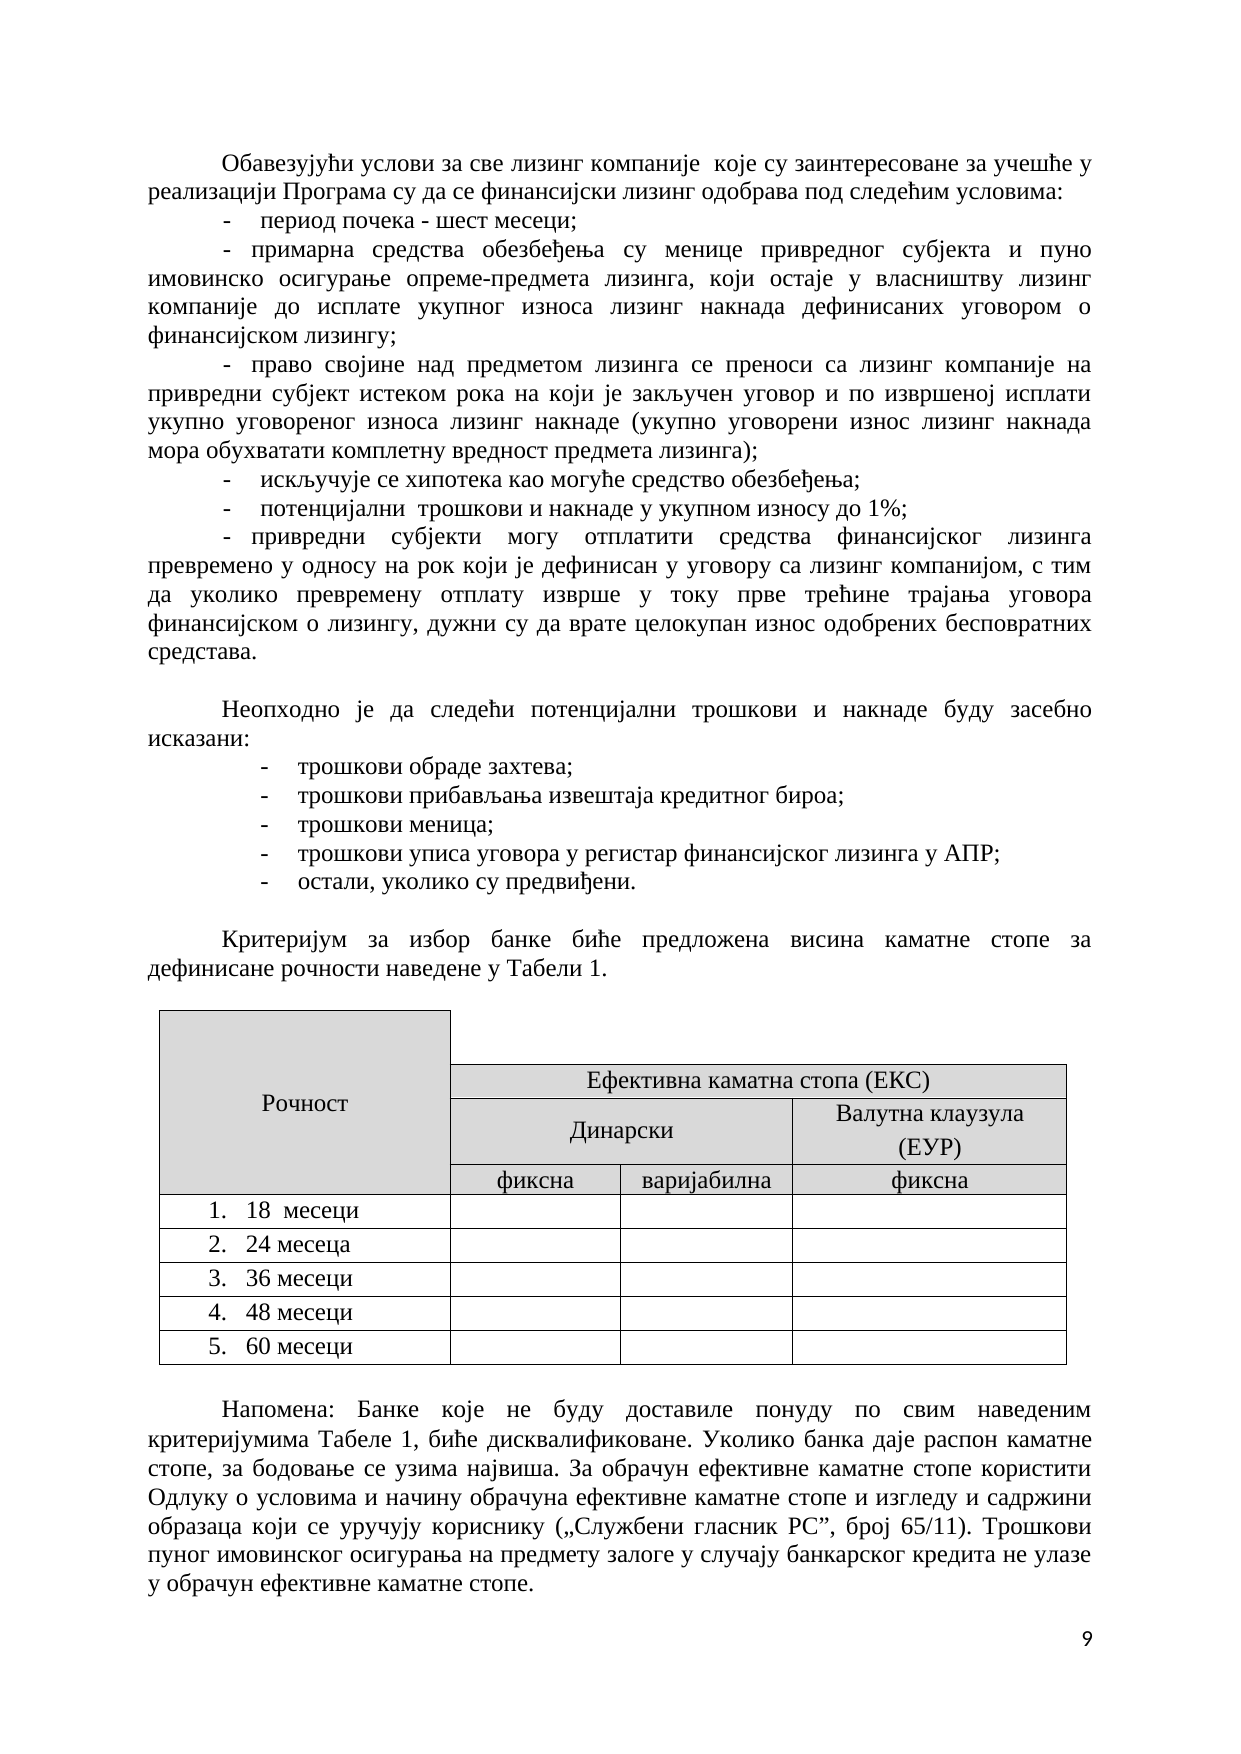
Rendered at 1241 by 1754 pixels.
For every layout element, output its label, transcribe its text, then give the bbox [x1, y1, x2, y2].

table_cell [621, 1195, 792, 1228]
list право својине над предметом лизинга се преноси са лизинг компаније на привредни субјект истеком рока на који је закључен уговор и по извршеној исплати укупно уговореног износа лизинг накнаде (укупно уговорени износ лизинг накнада мора обухватати комплетну вредност предмета лизинга); [148, 349, 1093, 464]
list потенцијални трошкови и накнаде у укупном износу до 1%; [223, 493, 1093, 521]
table_cell [793, 1297, 1066, 1330]
table_cell [621, 1263, 792, 1296]
text Напомена: Банке које не буду доставиле понуду по свим наведеним критеријумима Табеле 1, биће дисквалификоване. Уколико банка даје распон каматне стопе, за бодовање се узима највиша. За обрачун ефективне каматне стопе користити Одлуку о условима и начину обрачуна ефективне каматне стопе и изгледу и садржини образаца који се уручују кориснику („Службени гласник РСˮ, број 65/11). Трошкови пуног имовинског осигурања на предмету залоге у случају банкарског кредита не улазе у обрачун ефективне каматне стопе. [148, 1394, 1093, 1597]
table_cell Ефективна каматна стопа (ЕКС) [451, 1065, 1066, 1097]
table_cell [793, 1229, 1066, 1262]
table_cell фиксна [451, 1165, 620, 1194]
table_cell 48 месеци [160, 1297, 450, 1330]
list примарна средства обезбеђења су менице привредног субјекта и пуно имовинско осигурање опреме-предмета лизинга, који остаје у власништву лизинг компаније до исплате укупног износа лизинг накнада дефинисаних уговором о финансијском лизингу; [148, 234, 1093, 349]
table_cell Валутна клаузула (ЕУР) [793, 1099, 1066, 1164]
table_cell [793, 1263, 1066, 1296]
table_header Рочност [160, 1011, 450, 1194]
table_cell Динарски [451, 1099, 792, 1164]
list искључује се хипотека као могуће средство обезбеђења; [223, 464, 1093, 493]
table_cell [451, 1229, 620, 1262]
table_cell [451, 1297, 620, 1330]
list трошкови меница; [260, 809, 1093, 838]
table_cell 36 месеци [160, 1263, 450, 1296]
list трошкови обраде захтева; [260, 751, 1093, 780]
table_cell [451, 1195, 620, 1228]
table_cell варијабилна [621, 1165, 792, 1194]
table_cell [451, 1263, 620, 1296]
table_cell [451, 1331, 620, 1364]
list привредни субјекти могу отплатити средства финансијског лизинга превремено у односу на рок који је дефинисан у уговору са лизинг компанијом, с тим да уколико превремену отплату изврше у току прве трећине трајања уговора финансијском о лизингу, дужни су да врате целокупан износ одобрених бесповратних средстава. [148, 521, 1093, 665]
list трошкови уписа уговора у регистар финансијског лизинга у АПР; [260, 838, 1093, 866]
table_cell [621, 1331, 792, 1364]
list трошкови прибављања извештаја кредитног бироа; [260, 780, 1093, 809]
table_cell 60 месеци [160, 1331, 450, 1364]
text Критеријум за избор банке биће предложена висина каматне стопе за дефинисане рoчности наведене у Табели 1. [148, 924, 1093, 981]
table_cell [793, 1195, 1066, 1228]
table_cell [621, 1229, 792, 1262]
table_cell 18 месеци [160, 1195, 450, 1228]
table_cell 24 месеца [160, 1229, 450, 1262]
table_cell [621, 1297, 792, 1330]
table_cell фиксна [793, 1165, 1066, 1194]
list остали, уколико су предвиђени. [260, 866, 1093, 895]
table_cell [793, 1331, 1066, 1364]
text Неопходно је да следећи потенцијални трошкови и накнаде буду засебно исказани: [148, 694, 1093, 751]
list период почека - шест месеци; [223, 205, 1093, 234]
text Обавезујући услови за све лизинг компаније које су заинтересоване за учешће у реализацији Програма су да се финансијски лизинг одобрава под следећим условима: [148, 148, 1093, 205]
